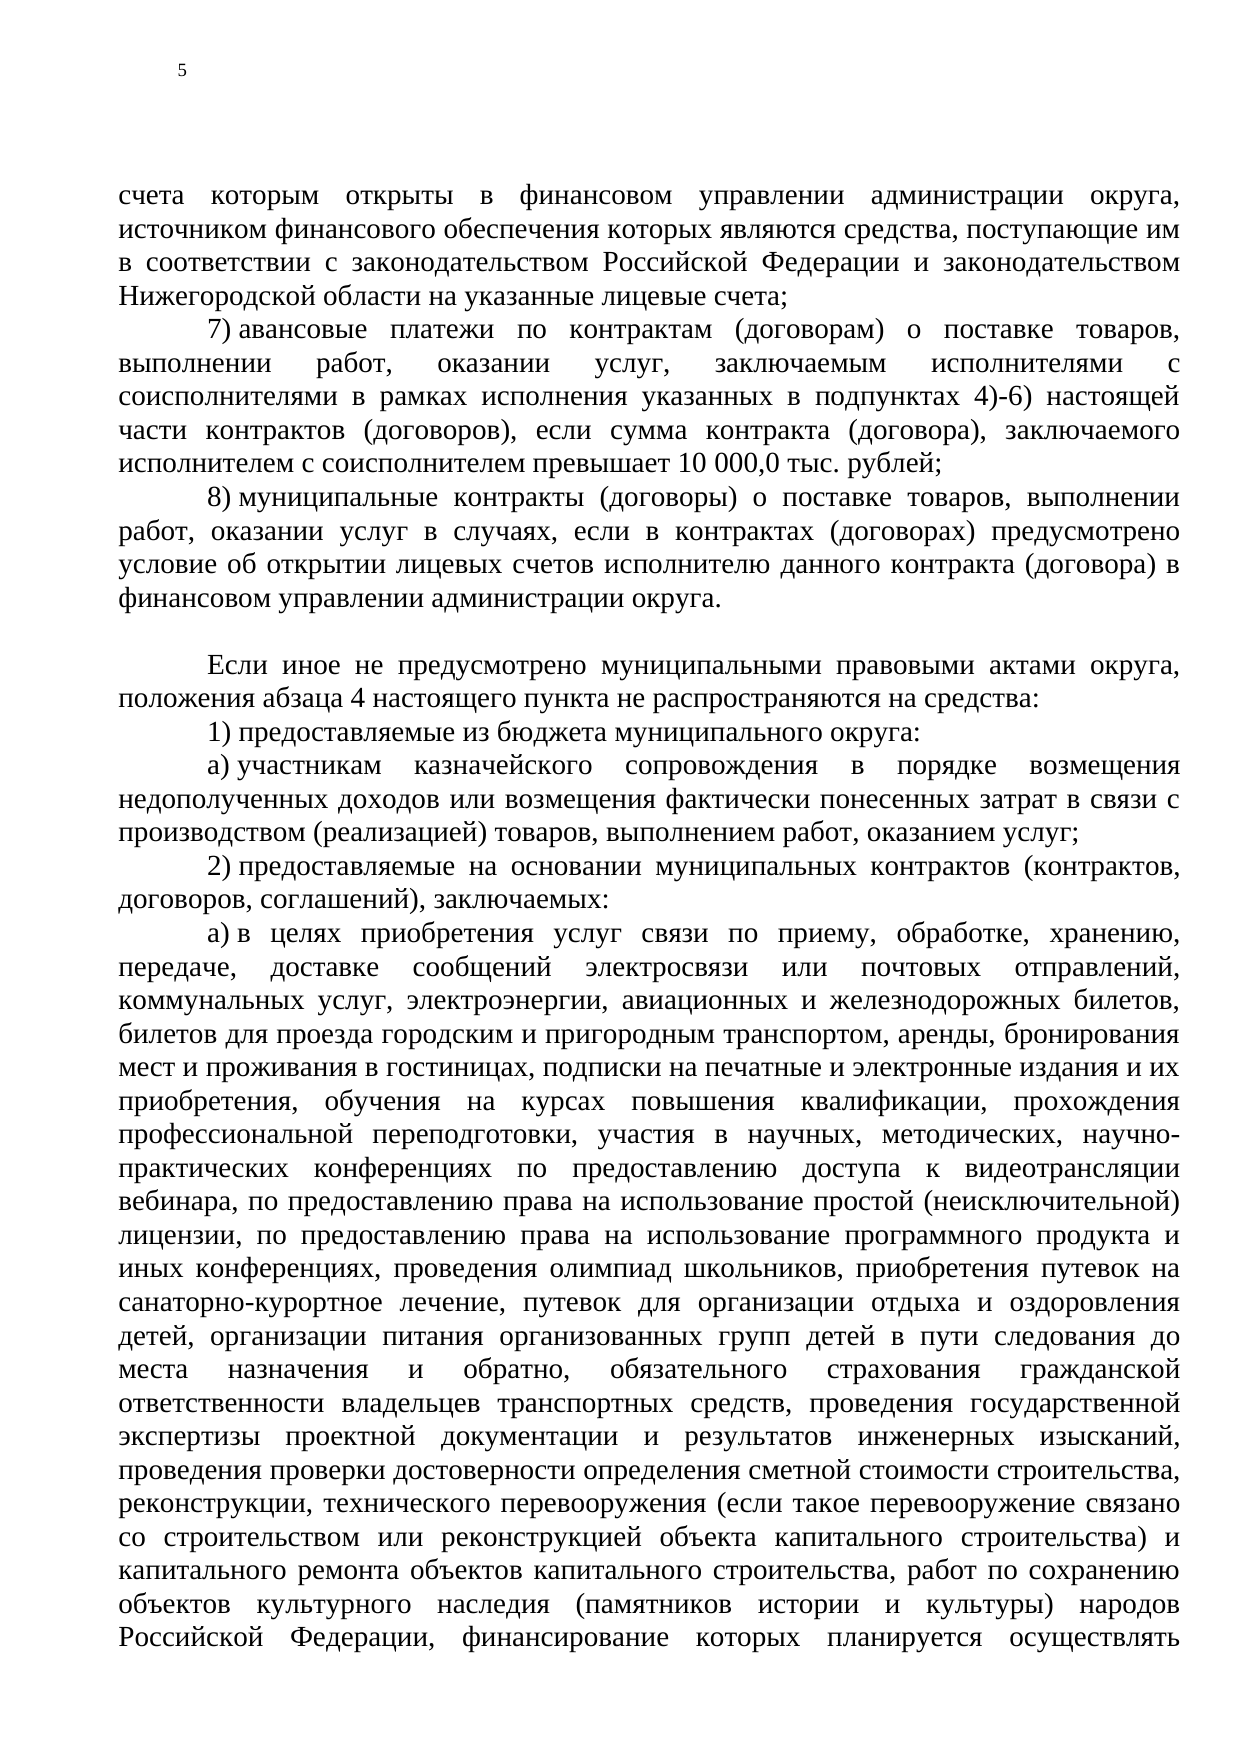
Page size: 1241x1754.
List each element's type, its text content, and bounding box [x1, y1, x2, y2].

text 1) предоставляемые из бюджета муниципального округа: [118, 714, 1181, 747]
text 8) муниципальные контракты (договоры) о поставке товаров, выполнении работ, оказании услуг в случаях, если в контрактах (договорах) предусмотрено условие об открытии лицевых счетов исполнителю данного контракта (договора) в финансовом управлении администрации округа. [118, 479, 1181, 613]
text 2) предоставляемые на основании муниципальных контрактов (контрактов, договоров, соглашений), заключаемых: [118, 848, 1181, 915]
text 7) авансовые платежи по контрактам (договорам) о поставке товаров, выполнении работ, оказании услуг, заключаемым исполнителями с соисполнителями в рамках исполнения указанных в подпунктах 4)-6) настоящей части контрактов (договоров), если сумма контракта (договора), заключаемого исполнителем с соисполнителем превышает 10 000,0 тыс. рублей; [118, 311, 1181, 479]
text Если иное не предусмотрено муниципальными правовыми актами округа, положения абзаца 4 настоящего пункта не распространяются на средства: [118, 647, 1181, 714]
text а) участникам казначейского сопровождения в порядке возмещения недополученных доходов или возмещения фактически понесенных затрат в связи с производством (реализацией) товаров, выполнением работ, оказанием услуг; [118, 747, 1181, 848]
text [118, 177, 1181, 311]
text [118, 915, 1181, 1653]
